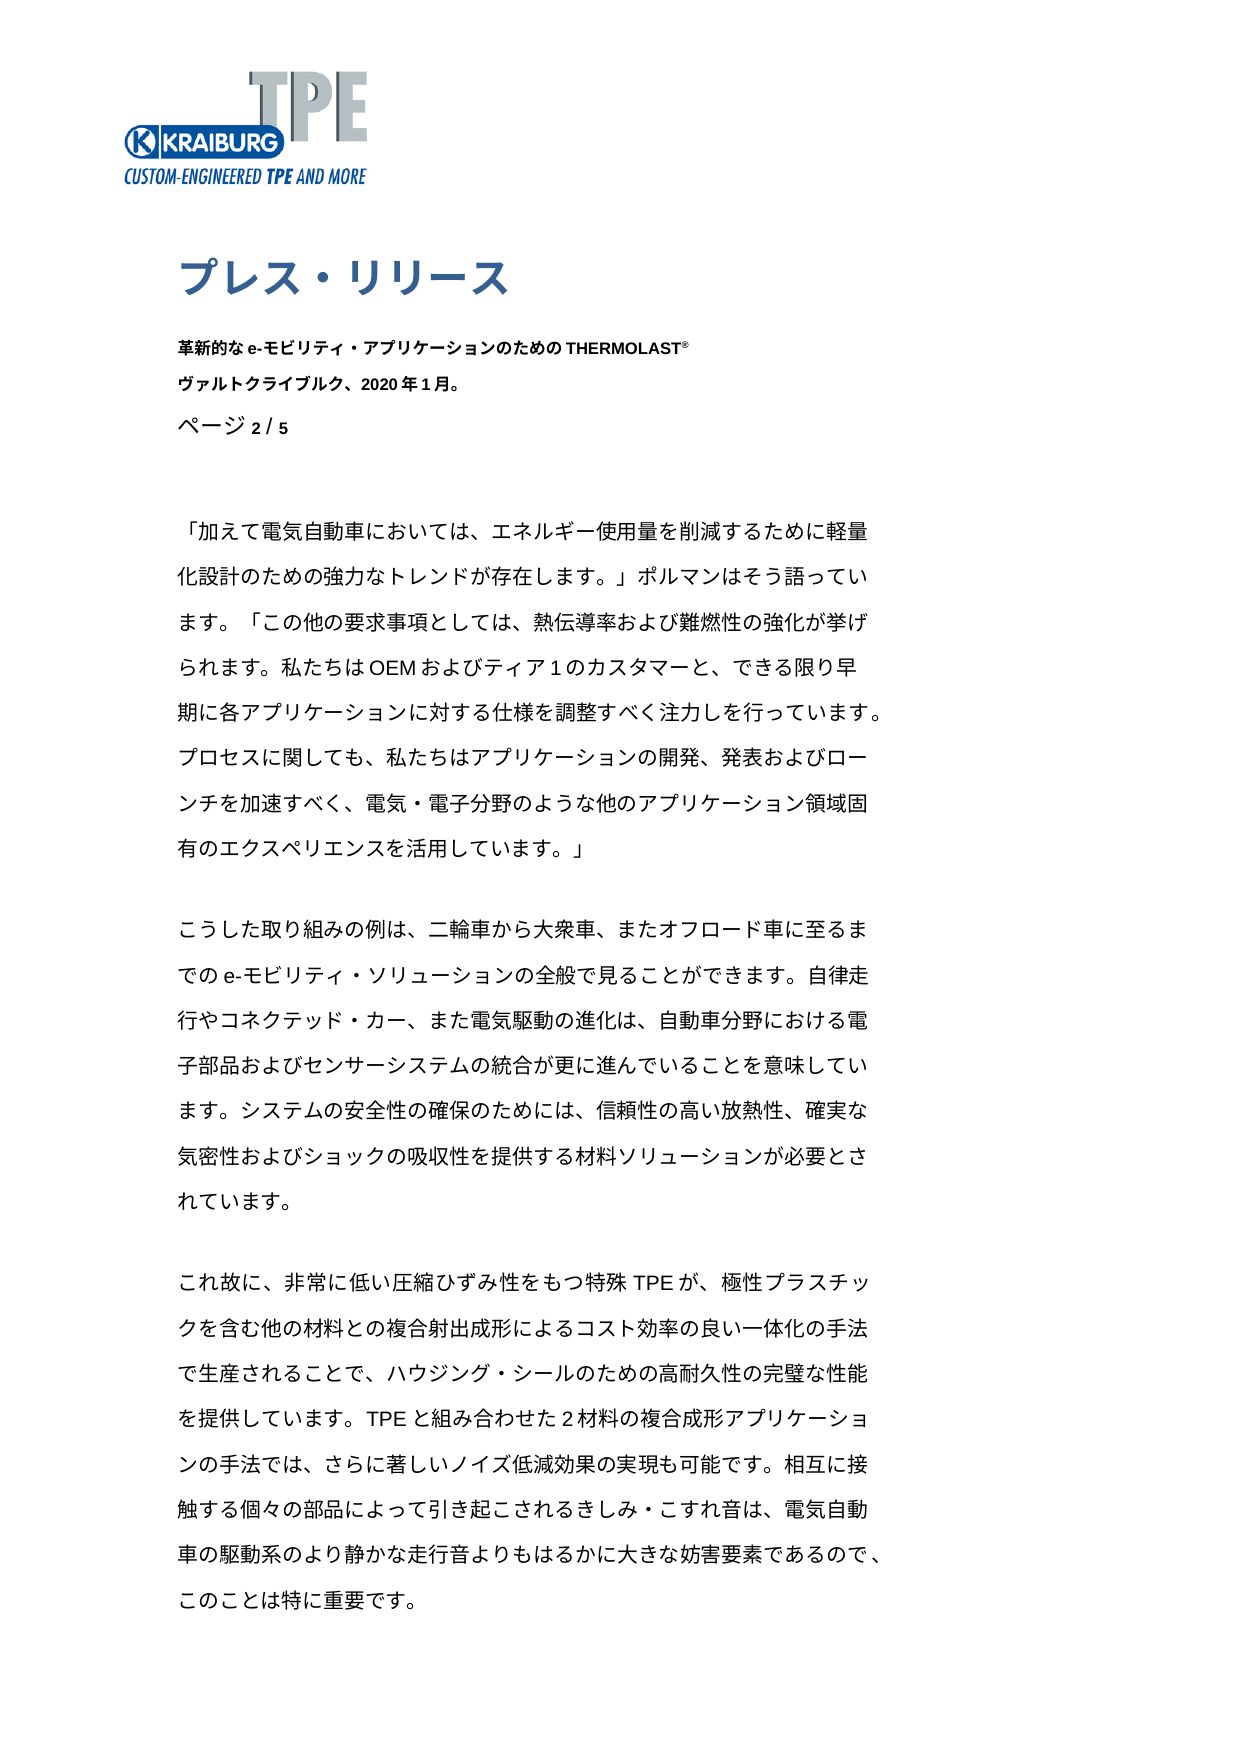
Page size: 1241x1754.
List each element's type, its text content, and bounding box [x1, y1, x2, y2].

text 期に各アプリケーションに対する仕様を調整すべく注力しを行っています。プロセスに関しても、私たちはアプリケーションの開発、発表およびローンチを加速すべく、電気・電子分野のような他のアプリケーション領域固有のエクスペリエンスを活用しています。」 [177, 696, 871, 862]
text 「加えて電気自動車においては、エネルギー使用量を削減するために軽量化設計のための強力なトレンドが存在します。」ポルマンはそう語っています。「この他の要求事項としては、熱伝導率および難燃性の強化が挙げられます。私たちはOEMおよびティア1のカスタマーと、できる限り早 [177, 515, 871, 681]
text これ故に、非常に低い圧縮ひずみ性をもつ特殊TPEが、極性プラスチックを含む他の材料との複合射出成形によるコスト効率の良い一体化の手法で生産されることで、ハウジング・シールのための高耐久性の完璧な性能を提供しています。TPEと組み合わせた2材料の複合成形アプリケーションの手法では、さらに著しいノイズ低減効果の実現も可能です。相互に接触する個々の部品によって引き起こされるきしみ・こすれ音は、電気自動車の駆動系のより静かな走行音よりもはるかに大きな妨害要素であるので、このことは特に重要です。 [177, 1267, 871, 1614]
picture [112, 55, 379, 200]
text こうした取り組みの例は、二輪車から大衆車、またオフロード車に至るまでのe-モビリティ・ソリューションの全般で見ることができます。自律走行やコネクテッド・カー、また電気駆動の進化は、自動車分野における電子部品およびセンサーシステムの統合が更に進んでいることを意味しています。システムの安全性の確保のためには、信頼性の高い放熱性、確実な気密性およびショックの吸収性を提供する材料ソリューションが必要とされています。 [177, 913, 871, 1216]
